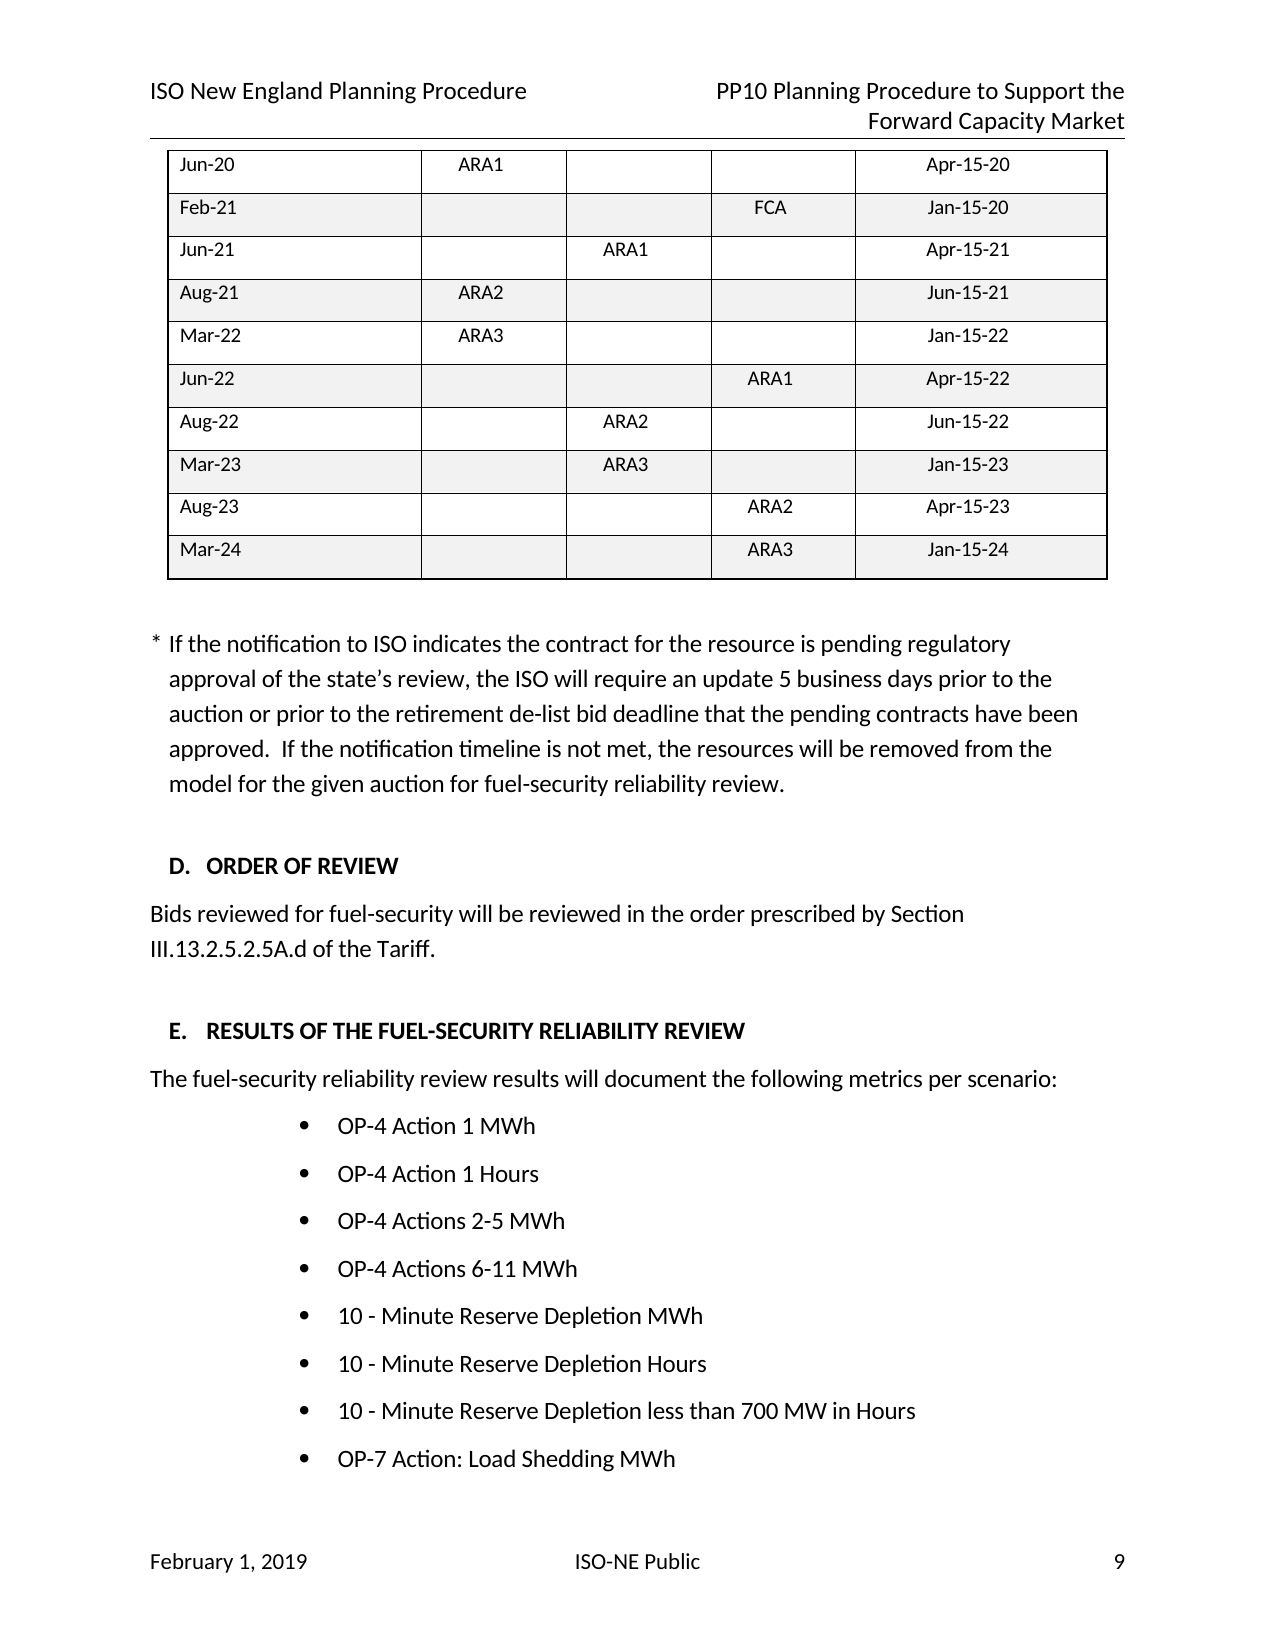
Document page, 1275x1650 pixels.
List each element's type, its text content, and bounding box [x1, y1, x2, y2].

list 10 - Minute Reserve Depletion less than 700 MW in Hours [300, 1395, 1099, 1426]
table_cell Jun-20 [169, 151, 421, 193]
table_cell Apr-15-20 [856, 151, 1106, 193]
table_cell Aug-21 [169, 280, 421, 321]
text * If the notification to ISO indicates the contract for the resource is pending regulatory approval of the state’s review, the ISO will require an update 5 business days prior to the auction or prior to the retirement de-list bid deadline that the pending contracts have been approved. If the notification timeline is not met, the resources will be removed from the model for the given auction for fuel-security reliability review. [150, 628, 1099, 798]
list RESULTS OF THE FUEL-SECURITY RELIABILITY REVIEW [169, 1015, 1099, 1046]
table_cell Jun-22 [169, 365, 421, 407]
table_cell [567, 151, 711, 193]
table_cell [712, 451, 855, 492]
table_cell Jun-15-21 [856, 280, 1106, 321]
table_cell FCA [712, 194, 855, 236]
table_cell [422, 365, 566, 407]
table_cell Apr-15-23 [856, 494, 1106, 535]
table_cell ARA1 [422, 151, 566, 193]
table_cell Jan-15-23 [856, 451, 1106, 492]
table_cell Mar-22 [169, 322, 421, 364]
list 10 - Minute Reserve Depletion MWh [300, 1300, 1099, 1331]
table_cell [567, 280, 711, 321]
table_cell Aug-23 [169, 494, 421, 535]
table_cell ARA3 [422, 322, 566, 364]
table_cell [567, 365, 711, 407]
table_cell Aug-22 [169, 408, 421, 450]
table_cell [422, 494, 566, 535]
table_cell [712, 322, 855, 364]
list ORDER OF REVIEW [169, 850, 1099, 881]
table_cell [712, 151, 855, 193]
list OP-7 Action: Load Shedding MWh [300, 1443, 1099, 1473]
list 10 - Minute Reserve Depletion Hours [300, 1348, 1099, 1378]
table_cell ARA2 [712, 494, 855, 535]
table_cell Apr-15-21 [856, 237, 1106, 278]
text The fuel-security reliability review results will document the following metrics per scenario: [150, 1063, 1099, 1093]
list OP-4 Actions 2-5 MWh [300, 1205, 1099, 1236]
table_cell [712, 408, 855, 450]
table_cell [567, 322, 711, 364]
list OP-4 Action 1 MWh [300, 1110, 1099, 1141]
table_cell [422, 451, 566, 492]
table_cell Feb-21 [169, 194, 421, 236]
table_cell [712, 237, 855, 278]
table_cell ARA2 [422, 280, 566, 321]
table_cell Jan-15-24 [856, 536, 1106, 578]
table_cell ARA1 [567, 237, 711, 278]
table_cell ARA1 [712, 365, 855, 407]
table_cell ARA3 [712, 536, 855, 578]
table_cell [422, 536, 566, 578]
table_cell Jun-15-22 [856, 408, 1106, 450]
table_cell ARA2 [567, 408, 711, 450]
table_cell Mar-23 [169, 451, 421, 492]
table_cell Jan-15-22 [856, 322, 1106, 364]
table_cell [422, 408, 566, 450]
table_cell [422, 237, 566, 278]
table_cell Jun-21 [169, 237, 421, 278]
table_cell ARA3 [567, 451, 711, 492]
table_cell Apr-15-22 [856, 365, 1106, 407]
table_cell Mar-24 [169, 536, 421, 578]
table_cell [712, 280, 855, 321]
table_cell [422, 194, 566, 236]
table_cell [567, 194, 711, 236]
table_cell [567, 494, 711, 535]
text Bids reviewed for fuel-security will be reviewed in the order prescribed by Section III.13.2.5.2.5A.d of the Tariff. [150, 898, 1099, 963]
list OP-4 Actions 6-11 MWh [300, 1253, 1099, 1283]
table_cell Jan-15-20 [856, 194, 1106, 236]
list OP-4 Action 1 Hours [300, 1158, 1099, 1188]
table_cell [567, 536, 711, 578]
